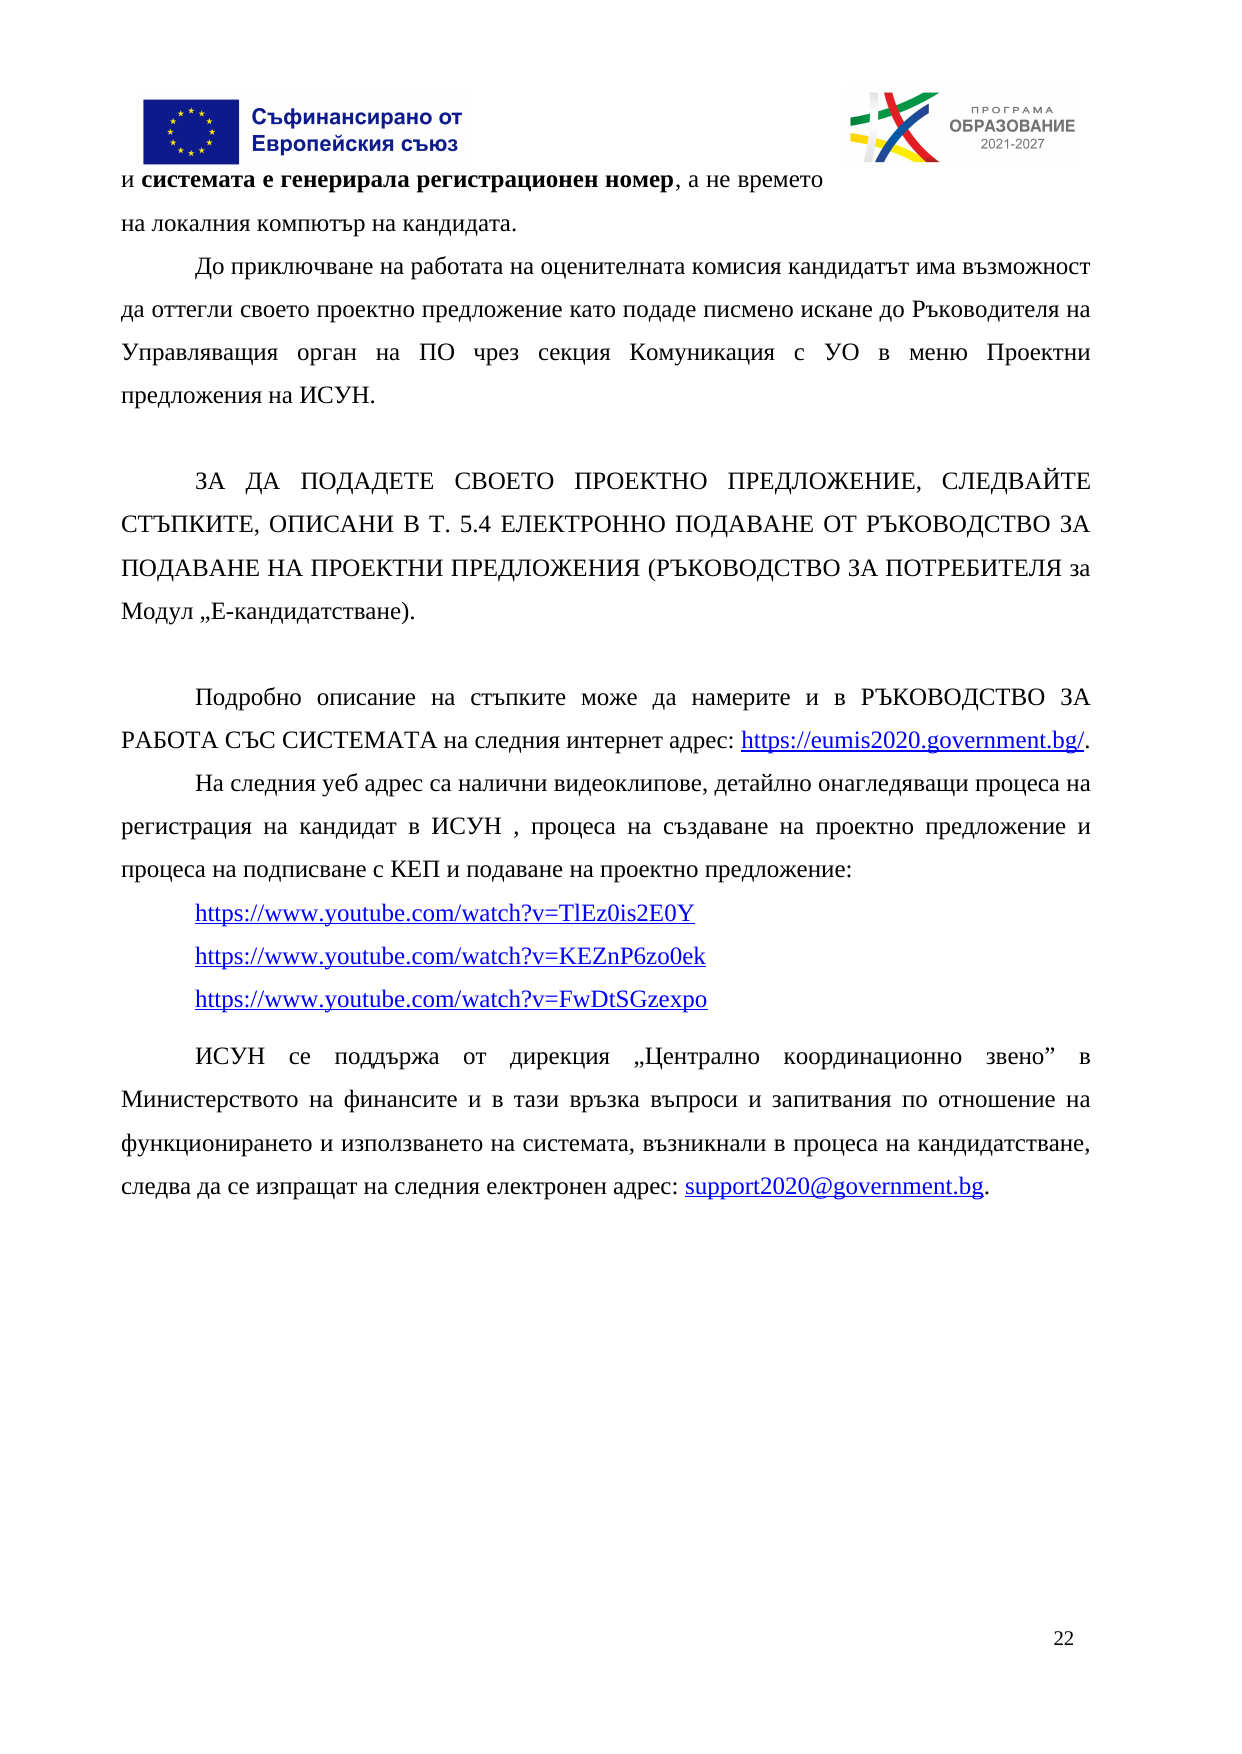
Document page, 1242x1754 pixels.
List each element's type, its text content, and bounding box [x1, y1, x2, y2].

text https://www.youtube.com/watch?v=FwDtSGzexpo [121, 984, 1092, 1013]
text ЗА ДА ПОДАДЕТЕ СВОЕТО ПРОЕКТНО ПРЕДЛОЖЕНИЕ, СЛЕДВАЙТЕ СТЪПКИТЕ, ОПИСАНИ В Т. 5.4 ЕЛЕКТРОННО ПОДАВАНЕ ОТ РЪКОВОДСТВО ЗА ПОДАВАНЕ НА ПРОЕКТНИ ПРЕДЛОЖЕНИЯ (РЪКОВОДСТВО ЗА ПОТРЕБИТЕЛЯ за Модул „Е-кандидатстване). [121, 466, 1092, 624]
text ИСУН се поддържа от дирекция „Централно координационно звено” в Министерството на финансите и в тази връзка въпроси и запитвания по отношение на функционирането и използването на системата, възникнали в процеса на кандидатстване, следва да се изпращат на следния електронен адрес: support2020@government.bg. [121, 1041, 1092, 1199]
picture [134, 90, 470, 164]
text До приключване на работата на оценителната комисия кандидатът има възможност да оттегли своето проектно предложение като подаде писмено искане до Ръководителя на Управляващия орган на ПО чрез секция Комуникация с УО в меню Проектни предложения на ИСУН. [121, 251, 1092, 409]
text На следния уеб адрес са налични видеоклипове, детайлно онагледяващи процеса на регистрация на кандидат в ИСУН , процеса на създаване на проектно предложение и процеса на подписване с КЕП и подаване на проектно предложение: [121, 768, 1092, 883]
text Подробно описание на стъпките може да намерите и в РЪКОВОДСТВО ЗА РАБОТА СЪС СИСТЕМАТА на следния интернет адрес: https://eumis2020.government.bg/. [121, 682, 1092, 754]
text https://www.youtube.com/watch?v=TlEz0is2E0Y [121, 898, 1092, 926]
picture [840, 84, 1082, 169]
text https://www.youtube.com/watch?v=KEZnP6zo0ek [121, 941, 1092, 969]
